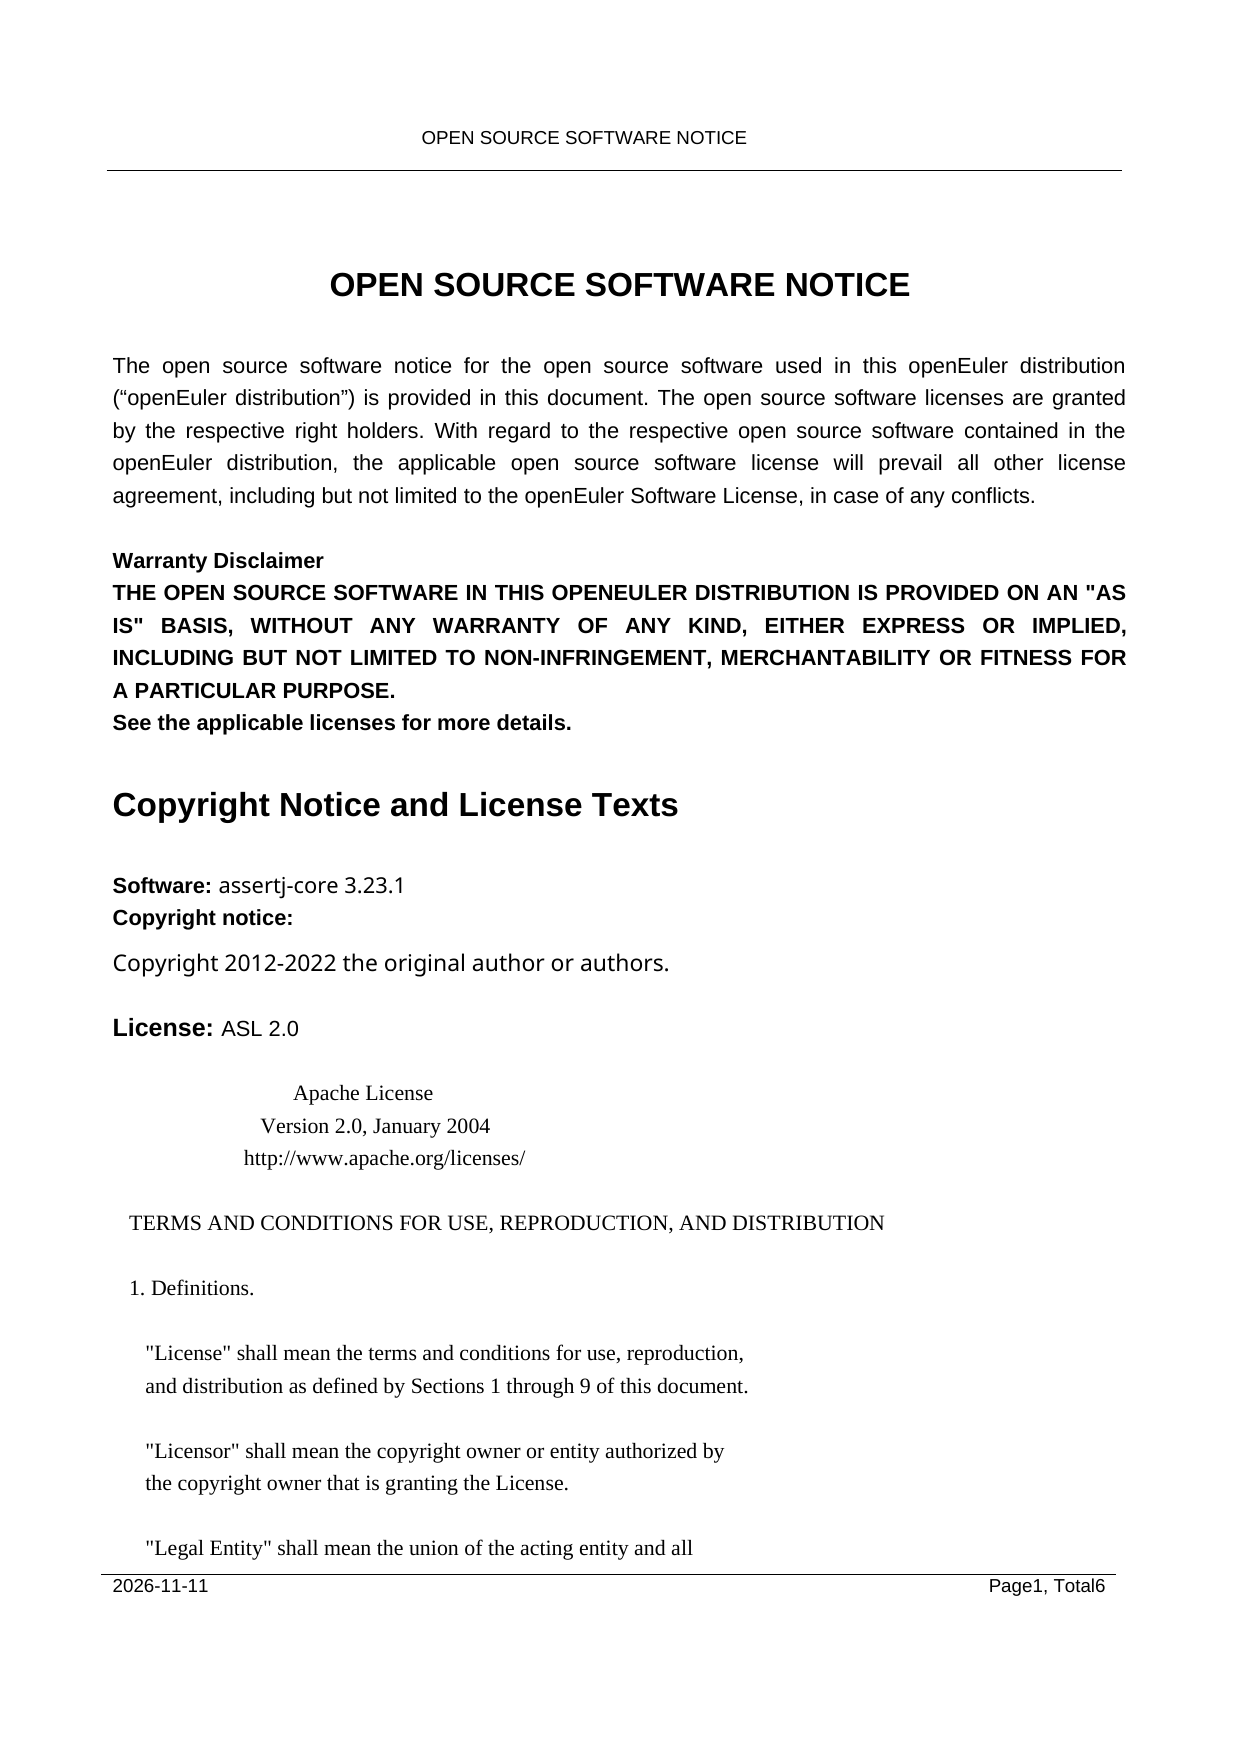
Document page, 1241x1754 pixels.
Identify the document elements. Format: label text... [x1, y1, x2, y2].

text License: ASL 2.0 [112, 1012, 1128, 1044]
text Warranty Disclaimer [112, 544, 1128, 576]
text Copyright 2012-2022 the original author or authors. [112, 947, 1128, 1012]
text Copyright notice: [112, 901, 1128, 934]
text THE OPEN SOURCE SOFTWARE IN THIS OPENEULER DISTRIBUTION IS PROVIDED ON AN "AS IS" BASIS, WITHOUT ANY WARRANTY OF ANY KIND, EITHER EXPRESS OR IMPLIED, INCLUDING BUT NOT LIMITED TO NON-INFRINGEMENT, MERCHANTABILITY OR FITNESS FOR A PARTICULAR PURPOSE. See the applicable licenses for more details. [112, 576, 1128, 739]
text Copyright Notice and License Texts [112, 771, 1128, 836]
title Software: assertj-core 3.23.1 [112, 869, 1128, 901]
text OPEN SOURCE SOFTWARE NOTICE [112, 251, 1128, 316]
text The open source software notice for the open source software used in this openEuler distribution (“openEuler distribution”) is provided in this document. The open source software licenses are granted by the respective right holders. With regard to the respective open source software contained in the openEuler distribution, the applicable open source software license will prevail all other license agreement, including but not limited to the openEuler Software License, in case of any conflicts. [112, 349, 1128, 511]
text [112, 1044, 1128, 1564]
